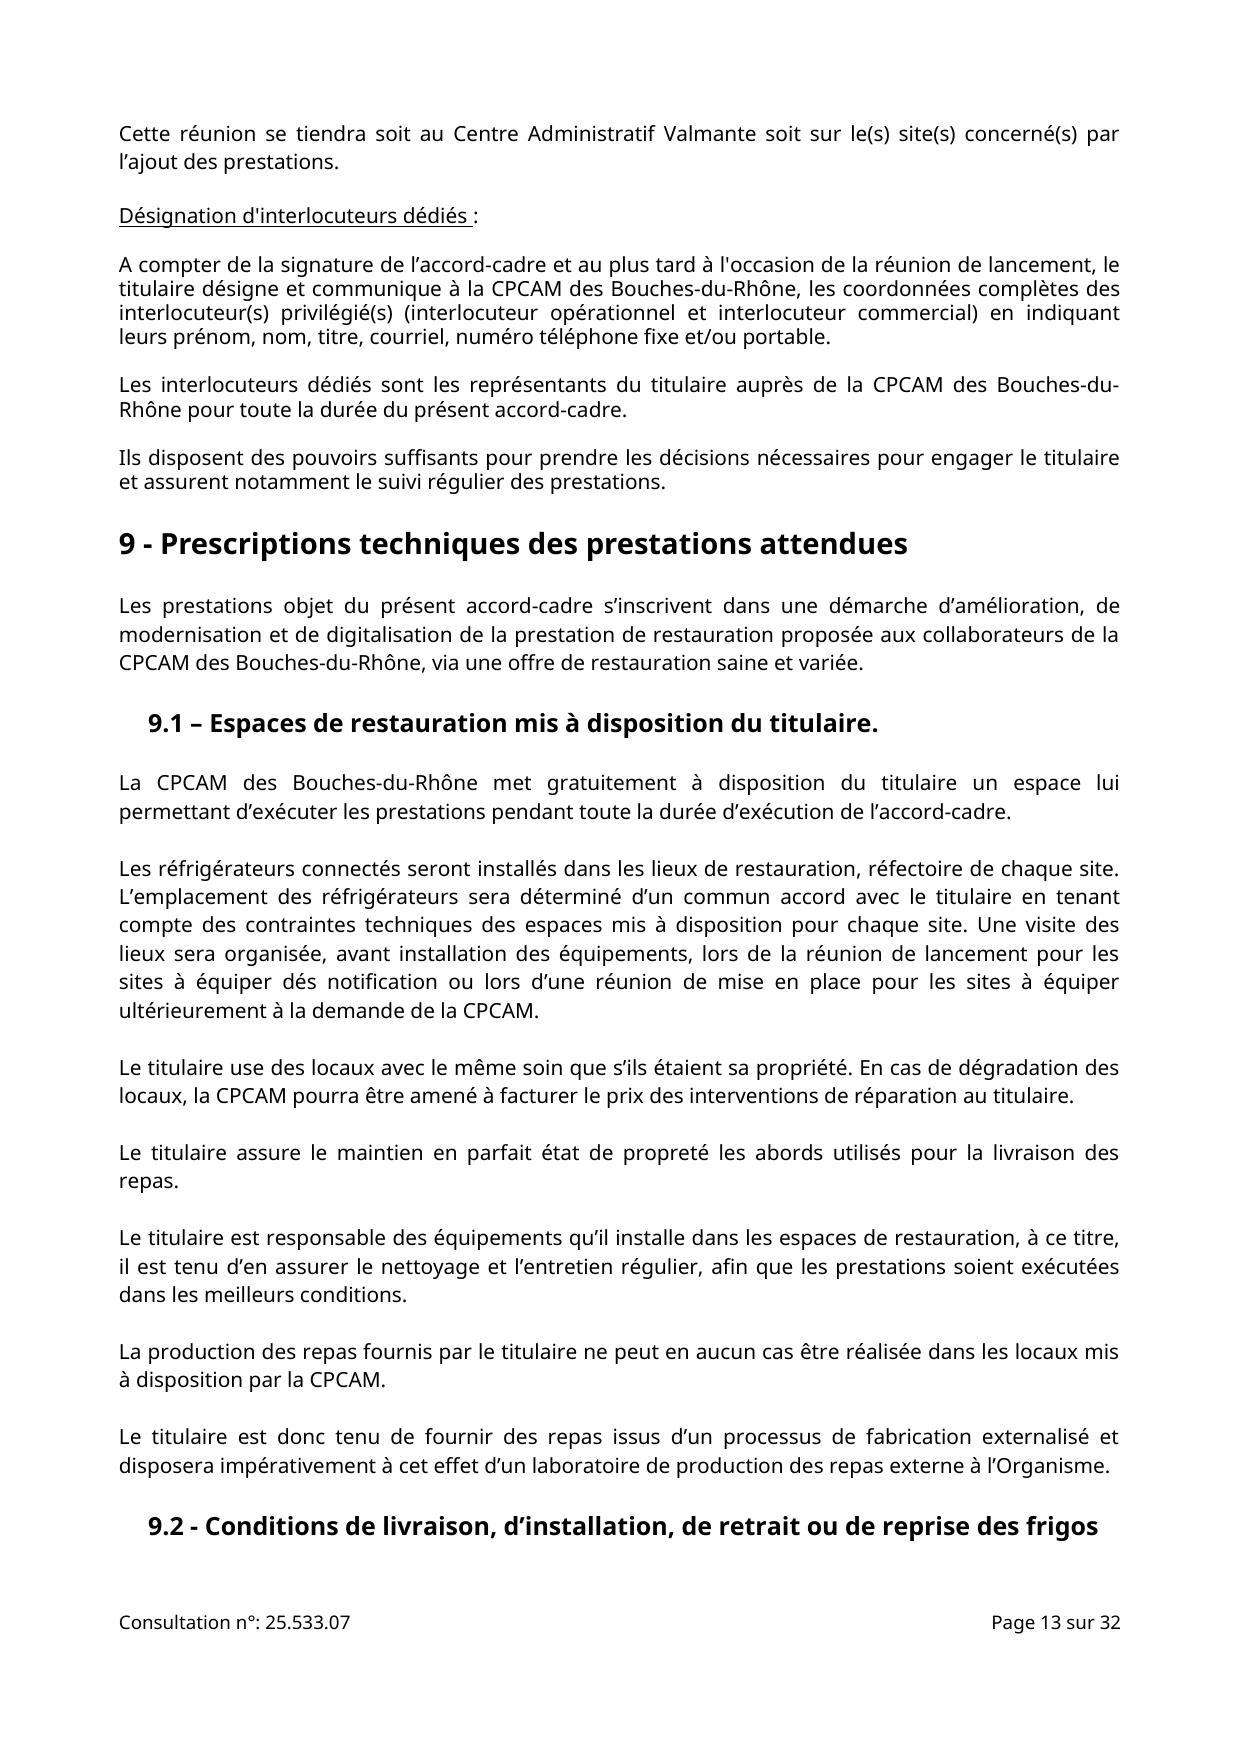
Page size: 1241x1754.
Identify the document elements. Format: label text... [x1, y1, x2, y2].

text La CPCAM des Bouches-du-Rhône met gratuitement à disposition du titulaire un espace lui permettant d’exécuter les prestations pendant toute la durée d’exécution de l’accord-cadre. [119, 768, 1121, 825]
text Désignation d'interlocuteurs dédiés : [119, 204, 1121, 228]
text Le titulaire use des locaux avec le même soin que s’ils étaient sa propriété. En cas de dégradation des locaux, la CPCAM pourra être amené à facturer le prix des interventions de réparation au titulaire. [119, 1053, 1121, 1110]
text Les prestations objet du présent accord-cadre s’inscrivent dans une démarche d’amélioration, de modernisation et de digitalisation de la prestation de restauration proposée aux collaborateurs de la CPCAM des Bouches-du-Rhône, via une offre de restauration saine et variée. [119, 592, 1121, 677]
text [119, 119, 1121, 176]
subtitle 9 - Prescriptions techniques des prestations attendues [119, 523, 1121, 563]
text Les réfrigérateurs connectés seront installés dans les lieux de restauration, réfectoire de chaque site. L’emplacement des réfrigérateurs sera déterminé d’un commun accord avec le titulaire en tenant compte des contraintes techniques des espaces mis à disposition pour chaque site. Une visite des lieux sera organisée, avant installation des équipements, lors de la réunion de lancement pour les sites à équiper dés notification ou lors d’une réunion de mise en place pour les sites à équiper ultérieurement à la demande de la CPCAM. [119, 854, 1121, 1024]
subtitle 9.2 - Conditions de livraison, d’installation, de retrait ou de reprise des frigos [148, 1508, 1121, 1542]
text Les interlocuteurs dédiés sont les représentants du titulaire auprès de la CPCAM des Bouches-du-Rhône pour toute la durée du présent accord-cadre. [119, 373, 1121, 422]
text Le titulaire est donc tenu de fournir des repas issus d’un processus de fabrication externalisé et disposera impérativement à cet effet d’un laboratoire de production des repas externe à l’Organisme. [119, 1422, 1121, 1479]
text La production des repas fournis par le titulaire ne peut en aucun cas être réalisée dans les locaux mis à disposition par la CPCAM. [119, 1337, 1121, 1394]
text Le titulaire est responsable des équipements qu’il installe dans les espaces de restauration, à ce titre, il est tenu d’en assurer le nettoyage et l’entretien régulier, afin que les prestations soient exécutées dans les meilleurs conditions. [119, 1223, 1121, 1309]
text Le titulaire assure le maintien en parfait état de propreté les abords utilisés pour la livraison des repas. [119, 1138, 1121, 1195]
text Ils disposent des pouvoirs suffisants pour prendre les décisions nécessaires pour engager le titulaire et assurent notamment le suivi régulier des prestations. [119, 446, 1121, 494]
text A compter de la signature de l’accord-cadre et au plus tard à l'occasion de la réunion de lancement, le titulaire désigne et communique à la CPCAM des Bouches-du-Rhône, les coordonnées complètes des interlocuteur(s) privilégié(s) (interlocuteur opérationnel et interlocuteur commercial) en indiquant leurs prénom, nom, titre, courriel, numéro téléphone fixe et/ou portable. [119, 253, 1121, 349]
subtitle 9.1 – Espaces de restauration mis à disposition du titulaire. [148, 706, 1121, 740]
